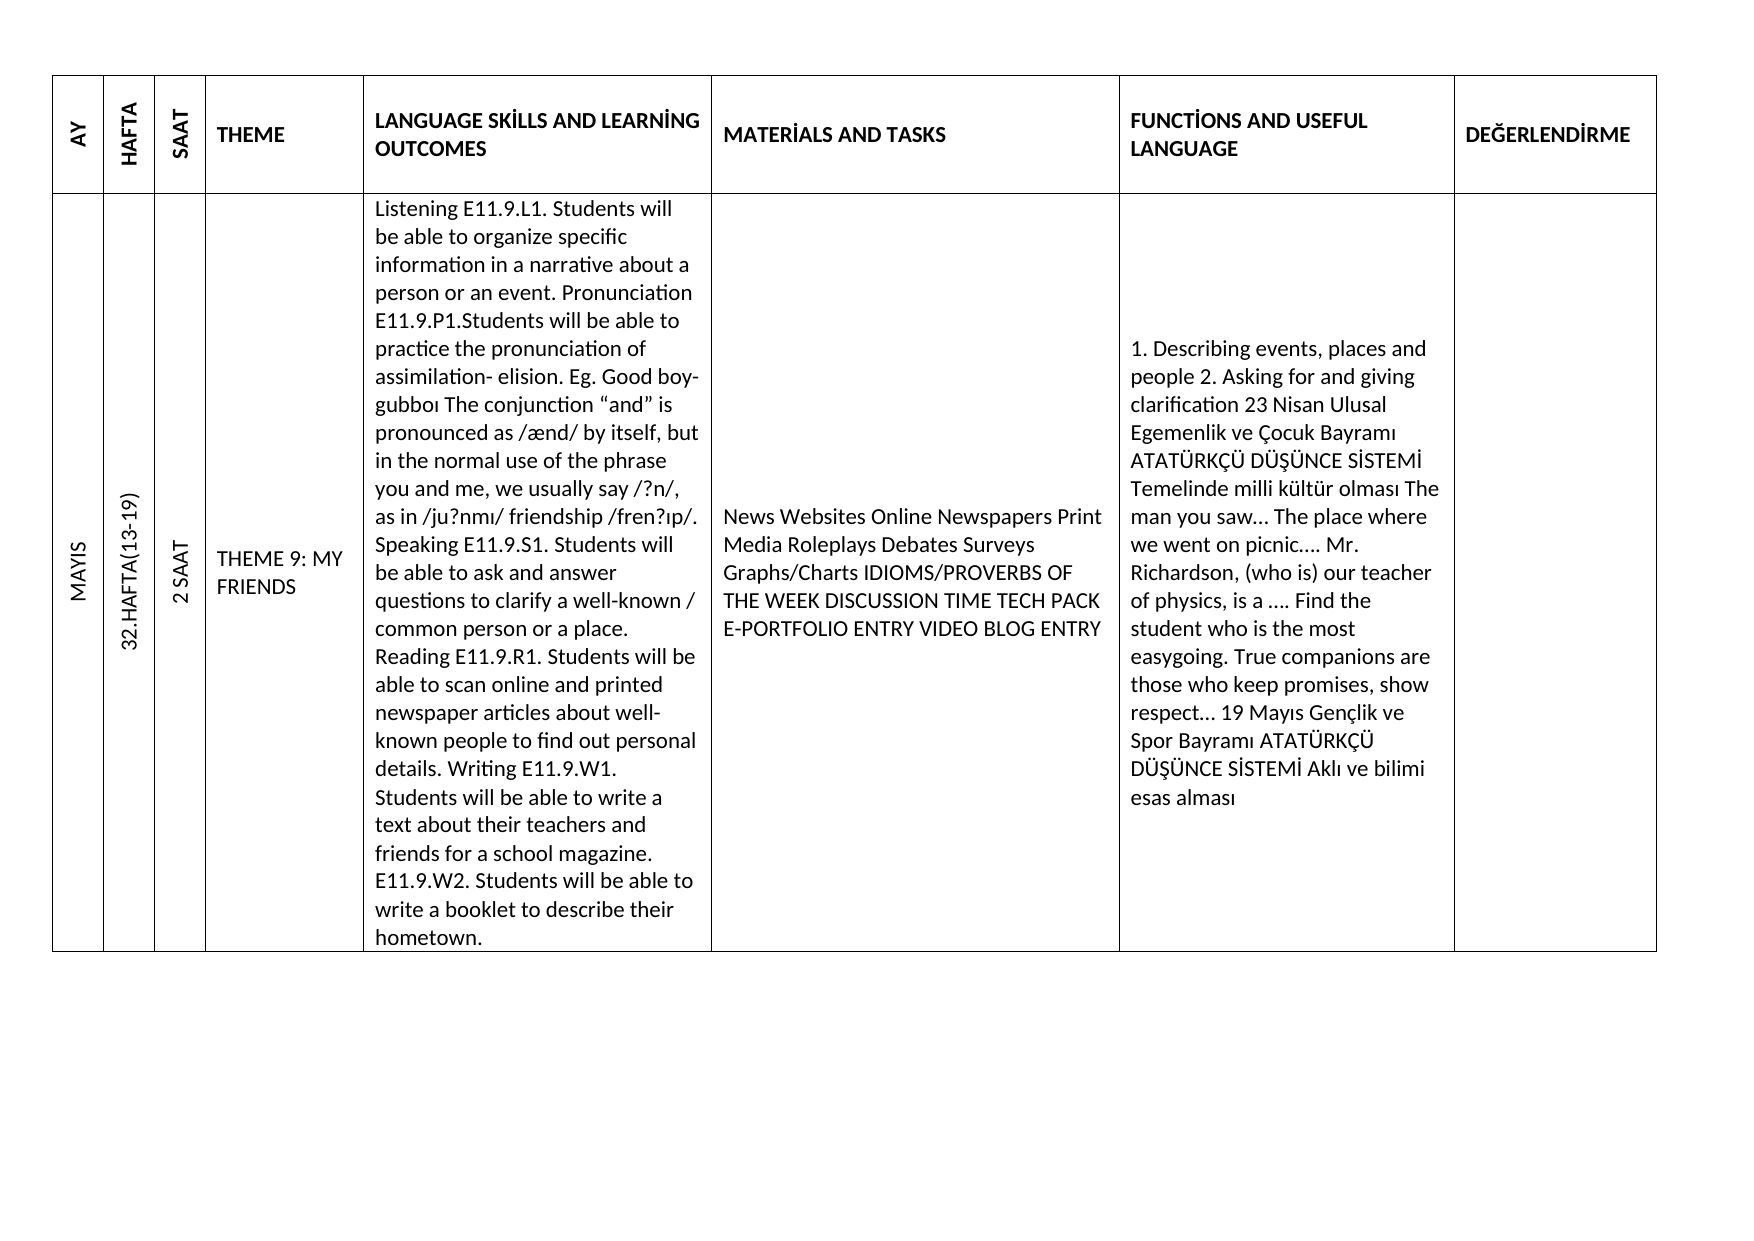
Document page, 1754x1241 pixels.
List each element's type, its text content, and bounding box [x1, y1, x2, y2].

table_cell MAYIS [53, 194, 103, 951]
table_header THEME [206, 76, 363, 193]
table_header FUNCTİONS AND USEFUL LANGUAGE [1120, 76, 1454, 193]
table_header HAFTA [104, 76, 154, 193]
table_cell [1455, 194, 1656, 951]
table_cell 2 SAAT [155, 194, 205, 951]
table_header SAAT [155, 76, 205, 193]
table_cell 32.HAFTA(13-19) [104, 194, 154, 951]
table_header AY [53, 76, 103, 193]
table_header MATERİALS AND TASKS [712, 76, 1119, 193]
table_header LANGUAGE SKİLLS AND LEARNİNG OUTCOMES [364, 76, 711, 193]
table_cell THEME 9: MY FRIENDS [206, 194, 363, 951]
table_header DEĞERLENDİRME [1455, 76, 1656, 193]
